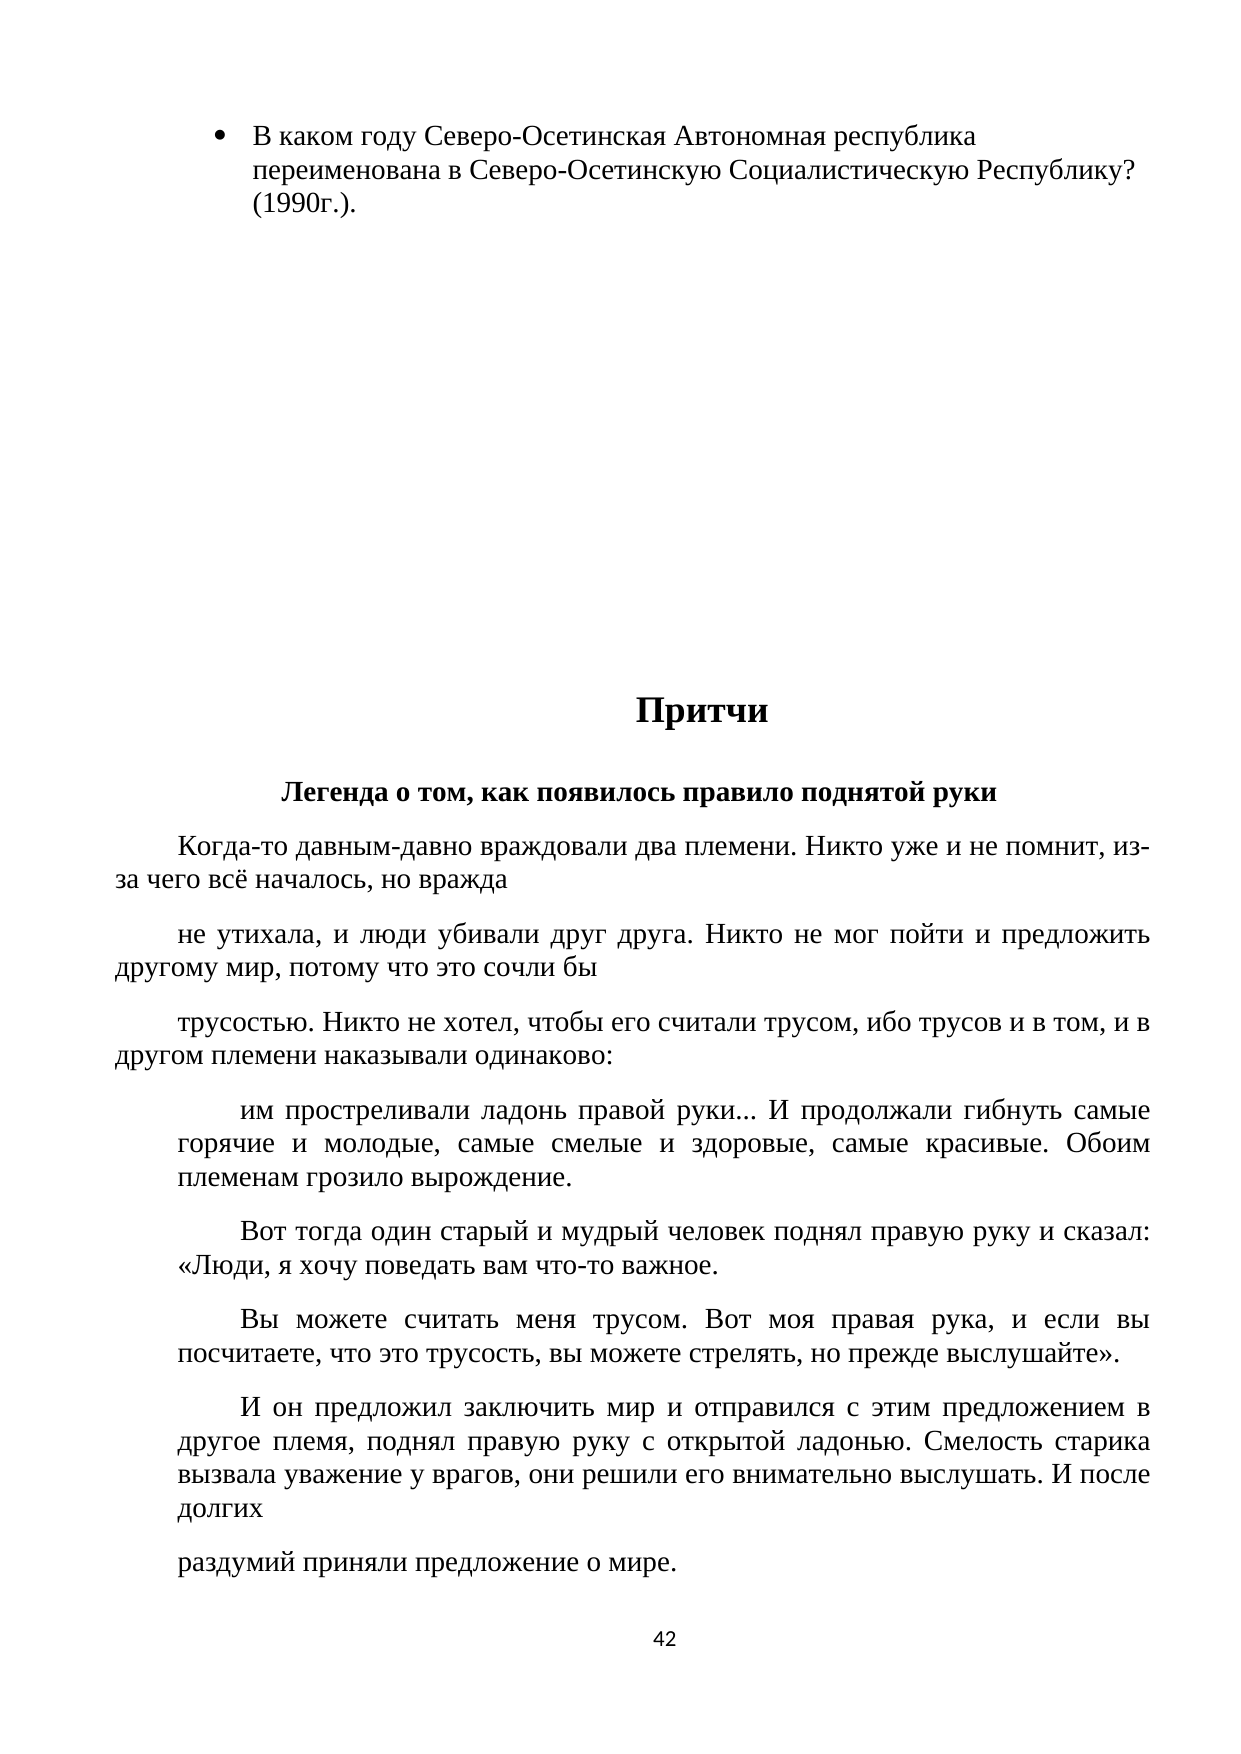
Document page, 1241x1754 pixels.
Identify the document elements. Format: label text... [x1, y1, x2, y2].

text Вот тогда один старый и мудрый человек поднял правую руку и сказал: «Люди, я хочу поведать вам что-то важное. [177, 1213, 1152, 1280]
list (1990г.). [252, 185, 1152, 219]
text Легенда о том, как появилось правило поднятой руки [115, 774, 1152, 807]
text им простреливали ладонь правой руки... И продолжали гибнуть самые горячие и молодые, самые смелые и здоровые, самые красивые. Обоим племенам грозило вырождение. [177, 1092, 1152, 1192]
text Когда-то давным-давно враждовали два племени. Никто уже и не помнит, из-за чего всё началось, но вражда [115, 828, 1152, 895]
text раздумий приняли предложение о мире. [115, 1544, 1152, 1578]
text Притчи [252, 687, 1152, 731]
text не утихала, и люди убивали друг друга. Никто не мог пойти и предложить другому мир, потому что это сочли бы [115, 916, 1152, 983]
list В каком году Северо-Осетинская Автономная республика переименована в Северо-Осетинскую Социалистическую Республику? [215, 118, 1152, 185]
text И он предложил заключить мир и отправился с этим предложением в другое племя, поднял правую руку с открытой ладонью. Смелость старика вызвала уважение у врагов, они решили его внимательно выслушать. И после долгих [177, 1389, 1152, 1523]
text Вы можете считать меня трусом. Вот моя правая рука, и если вы посчитаете, что это трусость, вы можете стрелять, но прежде выслушайте». [177, 1301, 1152, 1368]
text трусостью. Никто не хотел, чтобы его считали трусом, ибо трусов и в том, и в другом племени наказывали одинаково: [115, 1004, 1152, 1071]
